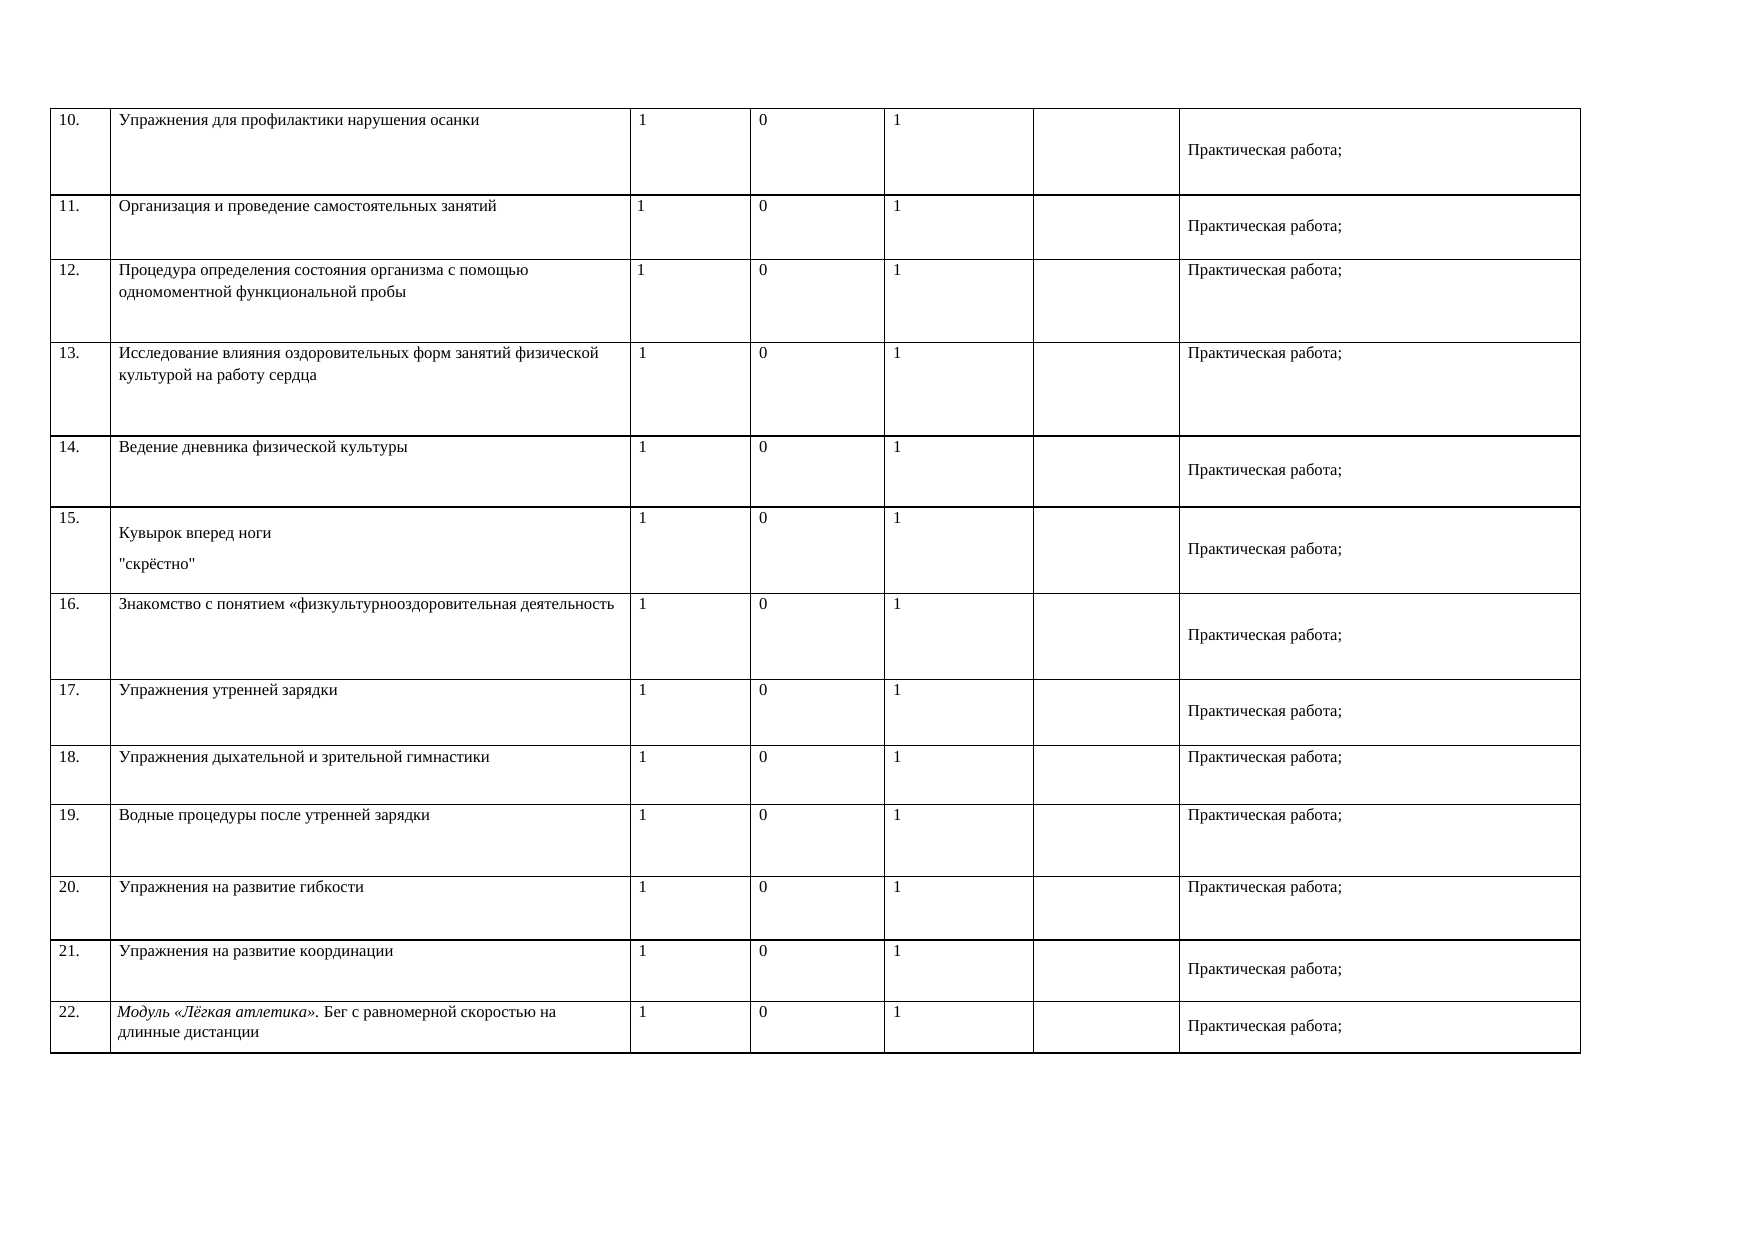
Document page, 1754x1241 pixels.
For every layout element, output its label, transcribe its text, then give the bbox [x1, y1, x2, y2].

table_cell 15. [51, 508, 110, 593]
table_cell [1034, 746, 1179, 803]
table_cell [1180, 1002, 1580, 1052]
table_cell 0 [751, 260, 884, 342]
table_cell 16. [51, 594, 110, 679]
table_cell 0 [751, 594, 884, 679]
table_cell 1 [631, 941, 750, 1001]
table_cell 1 [631, 746, 750, 803]
table_cell 0 [751, 196, 884, 259]
table_cell [1034, 877, 1179, 939]
table_cell 11. [51, 196, 110, 259]
table_cell [1034, 594, 1179, 679]
table_cell Практическая работа; [1180, 941, 1580, 1001]
table_cell Организация и проведение самостоятельных занятий [111, 196, 630, 259]
table_cell Упражнения для профилактики нарушения осанки [111, 109, 630, 194]
table_cell 10. [51, 109, 110, 194]
table_cell 1 [885, 437, 1033, 506]
table_cell 0 [751, 109, 884, 194]
table_cell Водные процедуры после утренней зарядки [111, 805, 630, 876]
table_cell 1 [631, 343, 750, 435]
table_cell 1 [885, 343, 1033, 435]
table_cell [1034, 437, 1179, 506]
table_cell 1 [885, 594, 1033, 679]
table_cell Практическая работа; [1180, 746, 1580, 803]
table_cell 1 [885, 196, 1033, 259]
table_cell Упражнения утренней зарядки [111, 680, 630, 745]
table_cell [111, 1002, 630, 1052]
table_cell Процедура определения состояния организма с помощью одномоментной функциональной пробы [111, 260, 630, 342]
table_cell 1 [631, 594, 750, 679]
table_cell Знакомство с понятием «физкультурнооздоровительная деятельность [111, 594, 630, 679]
table_cell Практическая работа; [1180, 877, 1580, 939]
table_cell 1 [631, 1002, 750, 1052]
table_cell Упражнения на развитие гибкости [111, 877, 630, 939]
table_cell 0 [751, 805, 884, 876]
table_cell [1034, 508, 1179, 593]
table_cell 1 [885, 680, 1033, 745]
table_cell 20. [51, 877, 110, 939]
table_cell 1 [631, 877, 750, 939]
table_cell Практическая работа; [1180, 260, 1580, 342]
table_cell [1034, 1002, 1179, 1052]
table_cell 1 [631, 196, 750, 259]
table_cell 1 [885, 941, 1033, 1001]
table_cell 21. [51, 941, 110, 1001]
table_cell Упражнения дыхательной и зрительной гимнастики [111, 746, 630, 803]
table_cell 1 [885, 508, 1033, 593]
table_cell [1034, 680, 1179, 745]
table_cell Ведение дневника физической культуры [111, 437, 630, 506]
table_cell 1 [885, 805, 1033, 876]
table_cell 17. [51, 680, 110, 745]
table_cell [1034, 260, 1179, 342]
table_cell Практическая работа; [1180, 437, 1580, 506]
table_cell 0 [751, 437, 884, 506]
table_cell Кувырок вперед ноги "скрёстно" [111, 508, 630, 593]
table_cell [1034, 343, 1179, 435]
table_cell 1 [631, 260, 750, 342]
table_cell [1034, 805, 1179, 876]
table_cell 0 [751, 941, 884, 1001]
table_cell 0 [751, 680, 884, 745]
table_cell 12. [51, 260, 110, 342]
table_cell 22. [51, 1002, 110, 1052]
table_cell 0 [751, 508, 884, 593]
table_cell Исследование влияния оздоровительных форм занятий физической культурой на работу сердца [111, 343, 630, 435]
table_cell 14. [51, 437, 110, 506]
table_cell 1 [885, 260, 1033, 342]
table_cell 1 [631, 109, 750, 194]
table_cell [1034, 109, 1179, 194]
table_cell 1 [631, 805, 750, 876]
table_cell 0 [751, 1002, 884, 1052]
table_cell Практическая работа; [1180, 805, 1580, 876]
table_cell 0 [751, 746, 884, 803]
table_cell 18. [51, 746, 110, 803]
table_cell 1 [885, 109, 1033, 194]
table_cell [1034, 941, 1179, 1001]
table_cell 1 [885, 1002, 1033, 1052]
table_cell Практическая работа; [1180, 508, 1580, 593]
table_cell 13. [51, 343, 110, 435]
table_cell Упражнения на развитие координации [111, 941, 630, 1001]
table_cell Практическая работа; [1180, 680, 1580, 745]
table_cell 1 [885, 877, 1033, 939]
table_cell Практическая работа; [1180, 594, 1580, 679]
table_cell 1 [631, 680, 750, 745]
table_cell 1 [631, 508, 750, 593]
table_cell 1 [631, 437, 750, 506]
table_cell Практическая работа; [1180, 343, 1580, 435]
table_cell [1180, 109, 1580, 194]
table_cell 0 [751, 877, 884, 939]
table_cell [1034, 196, 1179, 259]
table_cell 19. [51, 805, 110, 876]
table_cell 0 [751, 343, 884, 435]
table_cell 1 [885, 746, 1033, 803]
table_cell Практическая работа; [1180, 196, 1580, 259]
